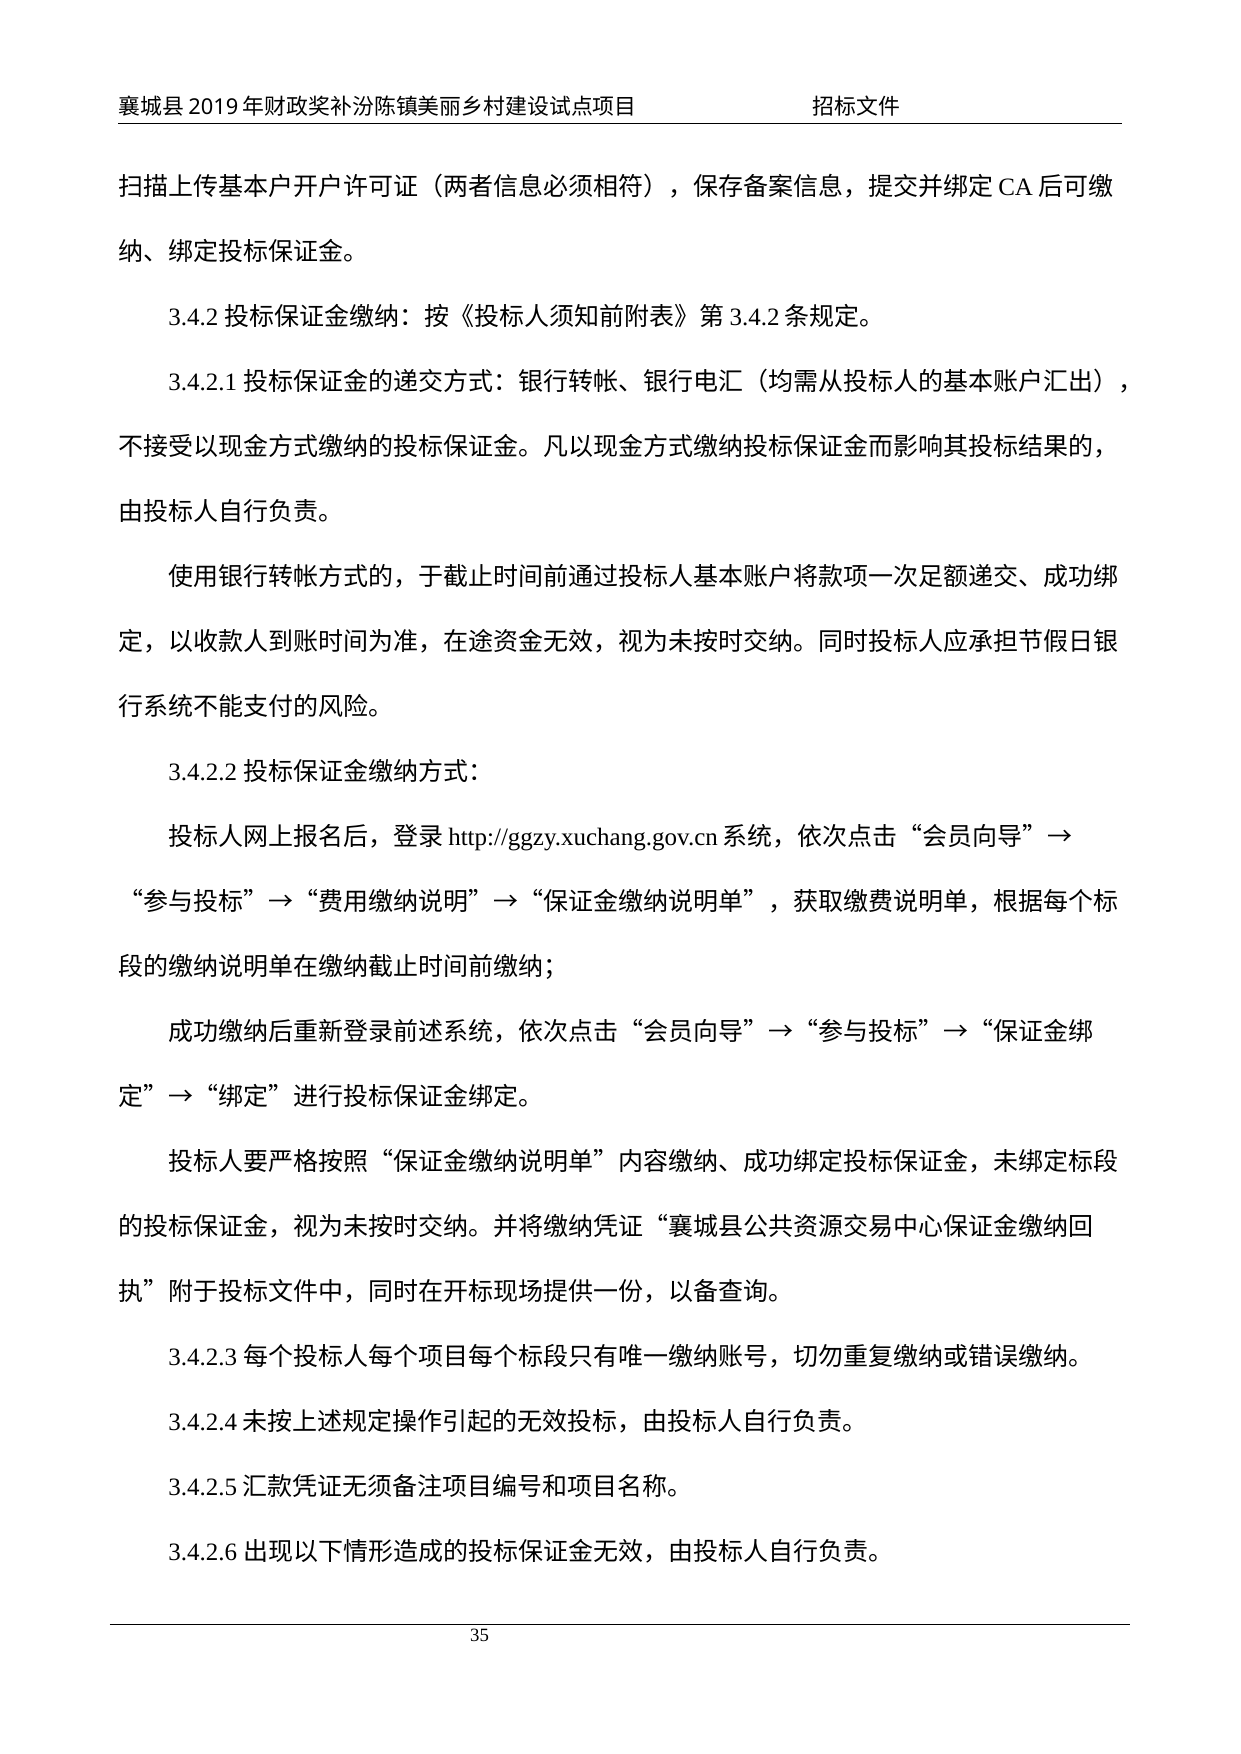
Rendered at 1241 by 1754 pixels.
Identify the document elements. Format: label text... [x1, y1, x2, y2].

text 使用银行转帐方式的，于截止时间前通过投标人基本账户将款项一次足额递交、成功绑定，以收款人到账时间为准，在途资金无效，视为未按时交纳。同时投标人应承担节假日银行系统不能支付的风险。 [118, 542, 1122, 737]
text 3.4.2.2 投标保证金缴纳方式： [118, 737, 1122, 802]
text 3.4.2 投标保证金缴纳：按《投标人须知前附表》第3.4.2条规定。 [118, 282, 1122, 347]
text 3.4.2.6 出现以下情形造成的投标保证金无效，由投标人自行负责。 [118, 1517, 1122, 1582]
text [118, 152, 1122, 282]
text 投标人要严格按照“保证金缴纳说明单”内容缴纳、成功绑定投标保证金，未绑定标段的投标保证金，视为未按时交纳。并将缴纳凭证“襄城县公共资源交易中心保证金缴纳回执”附于投标文件中，同时在开标现场提供一份，以备查询。 [118, 1127, 1122, 1322]
text 3.4.2.5汇款凭证无须备注项目编号和项目名称。 [118, 1452, 1122, 1517]
text 3.4.2.4未按上述规定操作引起的无效投标，由投标人自行负责。 [118, 1387, 1122, 1452]
text 3.4.2.1 投标保证金的递交方式：银行转帐、银行电汇（均需从投标人的基本账户汇出），不接受以现金方式缴纳的投标保证金。凡以现金方式缴纳投标保证金而影响其投标结果的，由投标人自行负责。 [118, 347, 1122, 542]
text 投标人网上报名后，登录http://ggzy.xuchang.gov.cn系统，依次点击“会员向导”→“参与投标”→“费用缴纳说明”→“保证金缴纳说明单”，获取缴费说明单，根据每个标段的缴纳说明单在缴纳截止时间前缴纳； [118, 802, 1122, 997]
text 成功缴纳后重新登录前述系统，依次点击“会员向导”→“参与投标”→“保证金绑定”→“绑定”进行投标保证金绑定。 [118, 997, 1122, 1127]
text 3.4.2.3 每个投标人每个项目每个标段只有唯一缴纳账号，切勿重复缴纳或错误缴纳。 [118, 1322, 1122, 1387]
